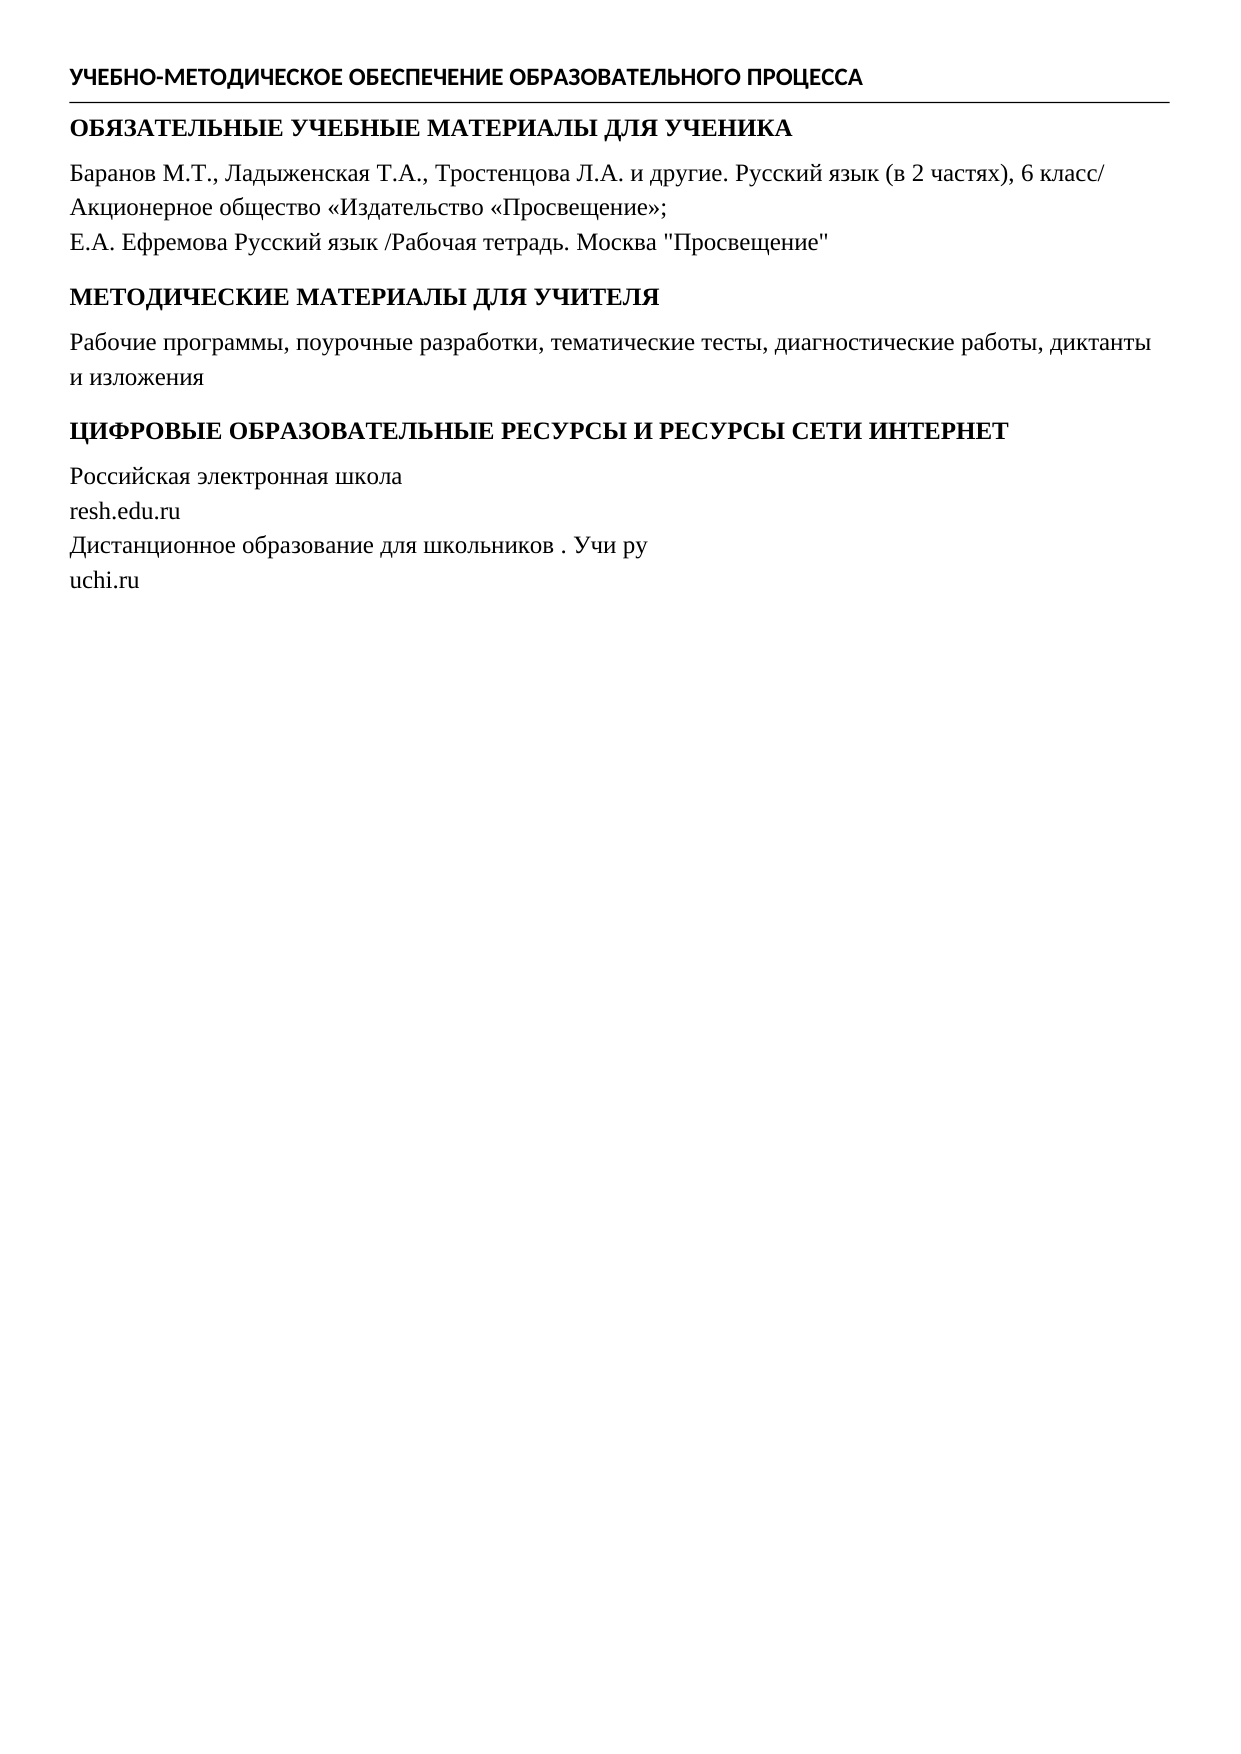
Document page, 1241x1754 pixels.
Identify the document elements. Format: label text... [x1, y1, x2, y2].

text Дистанционное образование для школьников . Учи ру uchi.ru [69, 531, 651, 594]
text Е.А. Ефремова Русский язык /Рабочая тетрадь. Москва "Просвещение" [69, 227, 1182, 256]
subtitle ЦИФРОВЫЕ ОБРАЗОВАТЕЛЬНЫЕ РЕСУРСЫ И РЕСУРСЫ СЕТИ ИНТЕРНЕТ [69, 416, 1182, 445]
text Рабочие программы, поурочные разработки, тематические тесты, диагностические работы, диктанты и изложения [69, 327, 1154, 390]
text Баранов М.Т., Ладыженская Т.А., Тростенцова Л.А. и другие. Русский язык (в 2 частях), 6 класс/ Акционерное общество «Издательство «Просвещение»; [69, 158, 1182, 221]
subtitle ОБЯЗАТЕЛЬНЫЕ УЧЕБНЫЕ МАТЕРИАЛЫ ДЛЯ УЧЕНИКА [69, 113, 1182, 141]
subtitle МЕТОДИЧЕСКИЕ МАТЕРИАЛЫ ДЛЯ УЧИТЕЛЯ [69, 282, 1182, 311]
text Российская электронная школа resh.edu.ru [69, 461, 403, 525]
text УЧЕБНО-МЕТОДИЧЕСКОЕ ОБЕСПЕЧЕНИЕ ОБРАЗОВАТЕЛЬНОГО ПРОЦЕССА [69, 61, 1182, 92]
